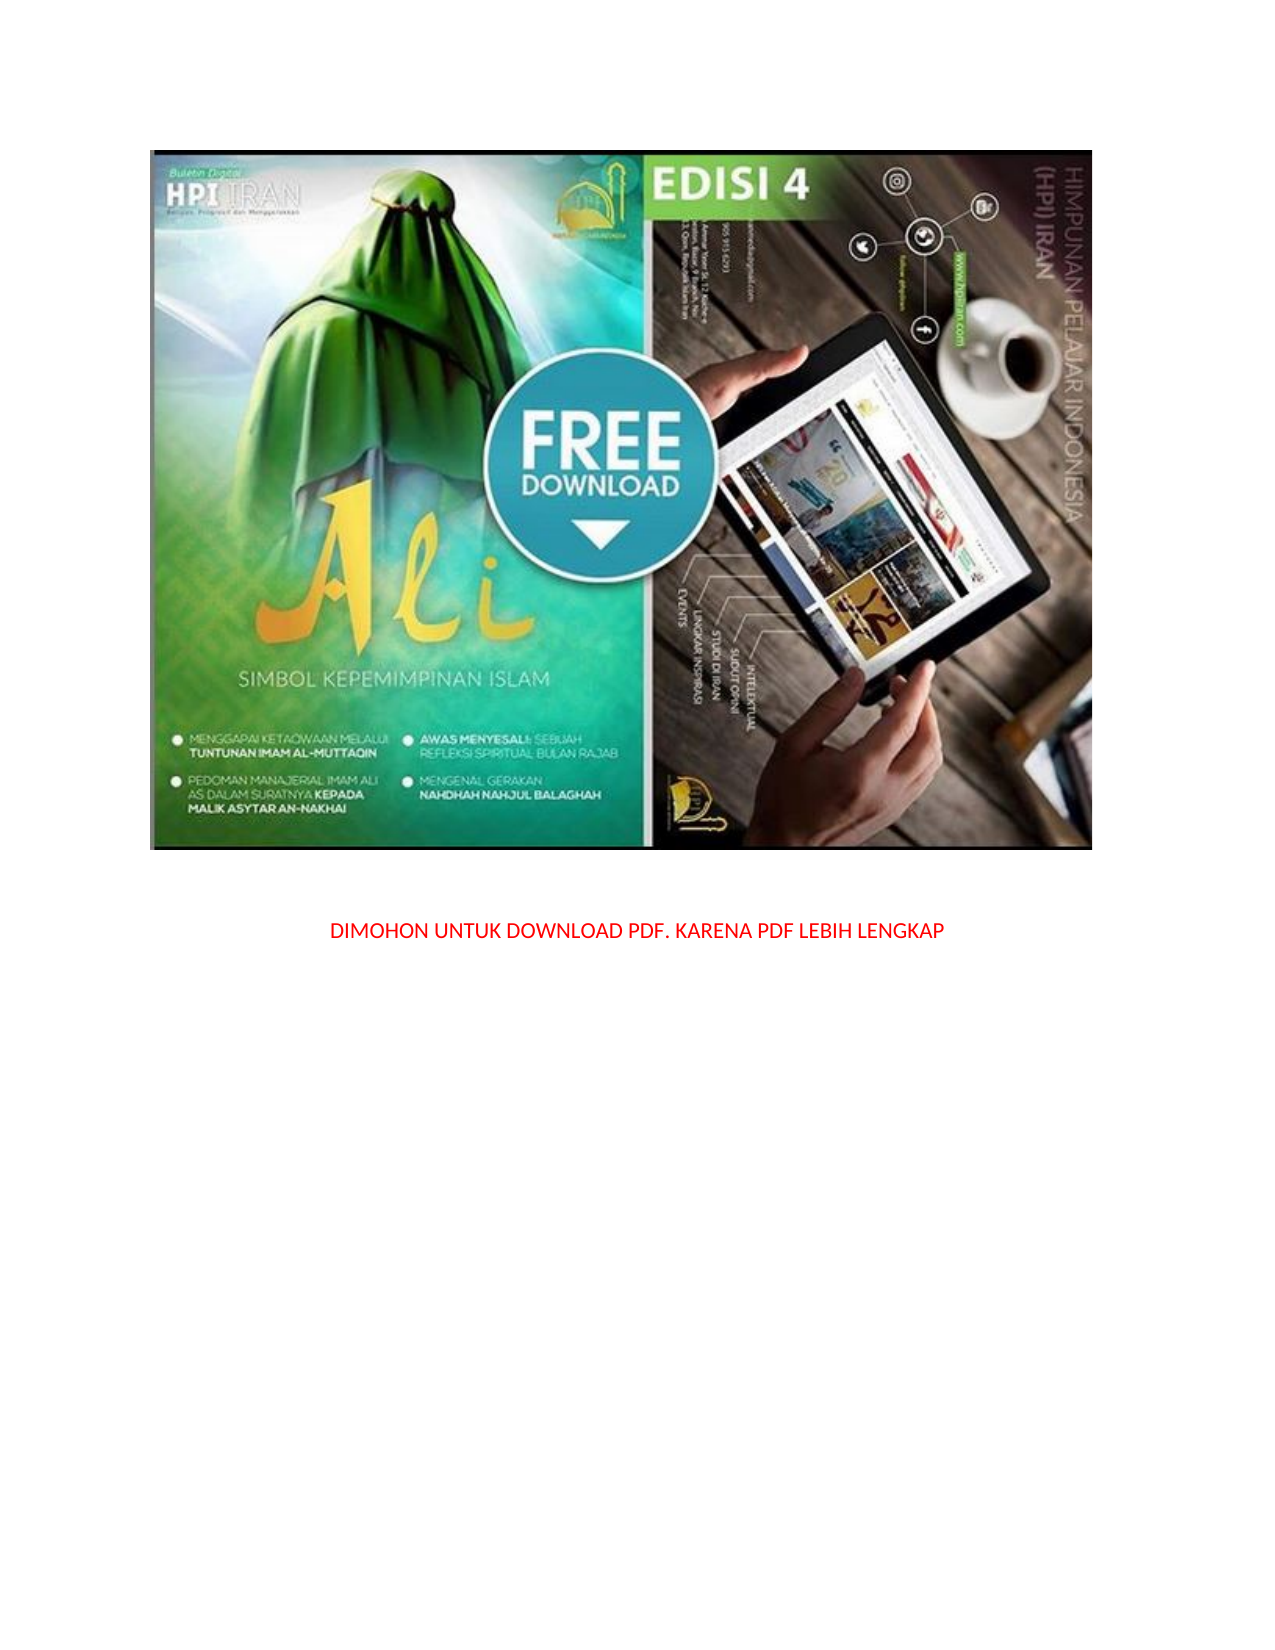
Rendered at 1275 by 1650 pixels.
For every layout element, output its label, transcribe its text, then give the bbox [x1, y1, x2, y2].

text DIMOHON UNTUK DOWNLOAD PDF. KARENA PDF LEBIH LENGKAP [150, 916, 1125, 944]
picture [150, 150, 1093, 850]
